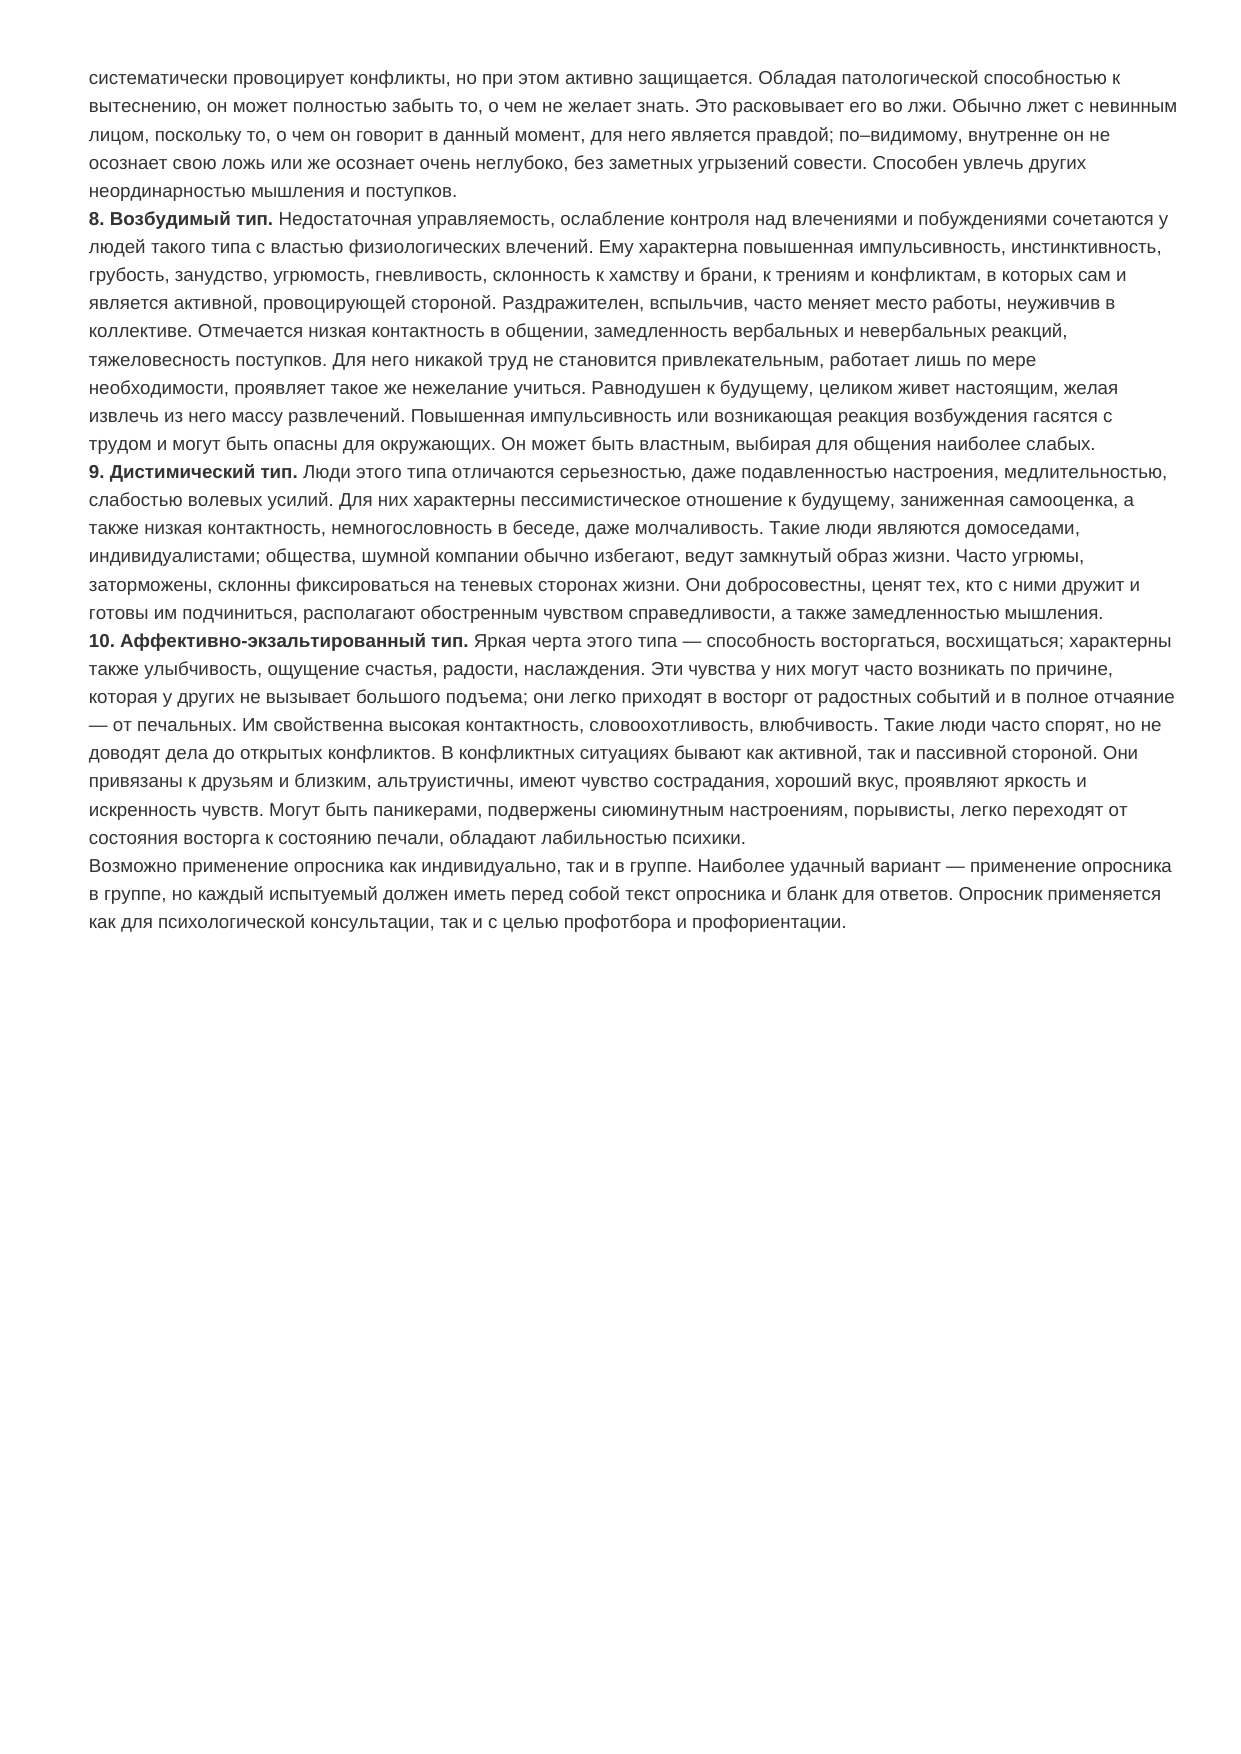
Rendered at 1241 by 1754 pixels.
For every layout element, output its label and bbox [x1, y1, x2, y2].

table_cell [87, 59, 1181, 934]
